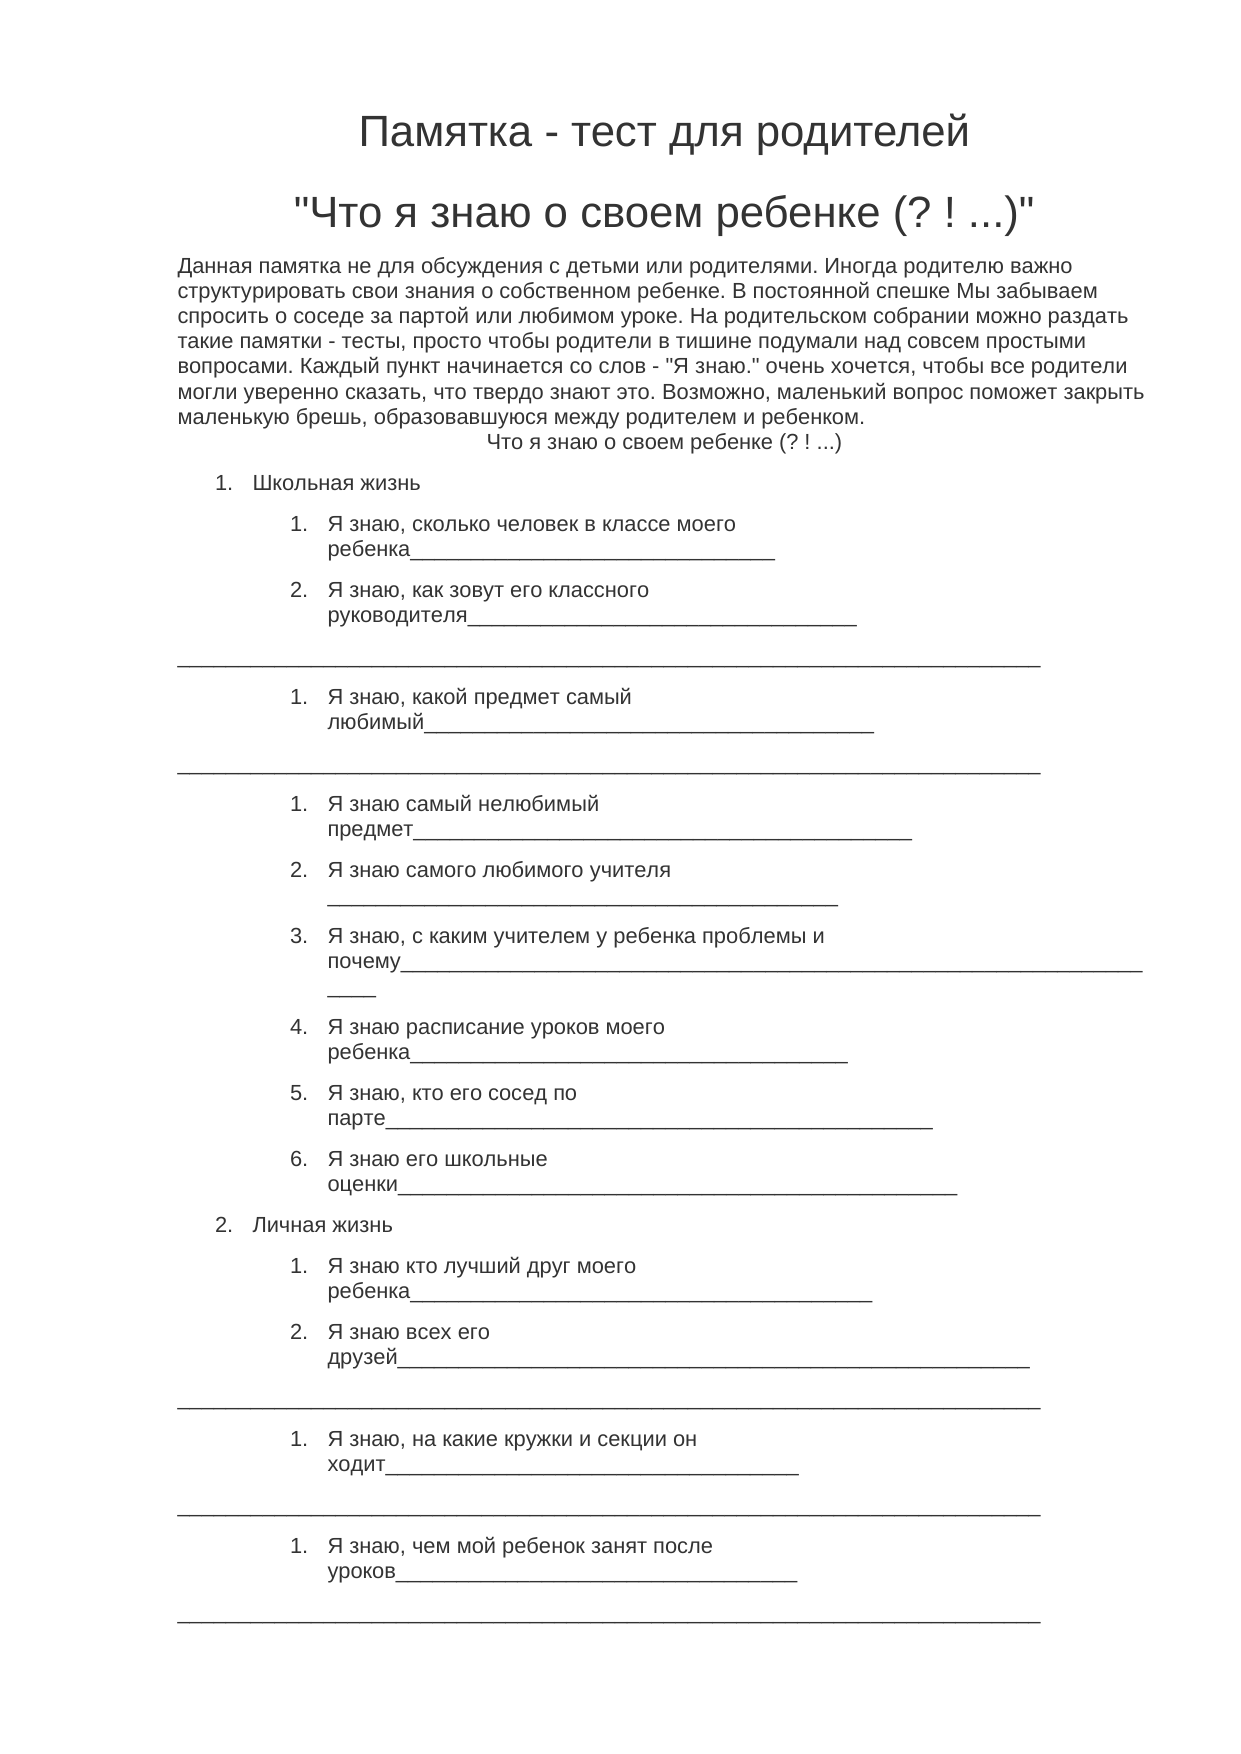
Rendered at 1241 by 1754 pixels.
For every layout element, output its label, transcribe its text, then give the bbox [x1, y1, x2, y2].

text Данная памятка не для обсуждения с детьми или родителями. Иногда родителю важно структурировать свои знания о собственном ребенке. В постоянной спешке Мы забываем спросить о соседе за партой или любимом уроке. На родительском собрании можно раздать такие памятки - тесты, просто чтобы родители в тишине подумали над совсем простыми вопросами. Каждый пункт начинается со слов - "Я знаю." очень хочется, чтобы все родители могли уверенно сказать, что твердо знают это. Возможно, маленький вопрос поможет закрыть маленькую брешь, образовавшуюся между родителем и ребенком. [177, 253, 1152, 429]
text "Что я знаю о своем ребенке (? ! ...)" [177, 187, 1152, 237]
list Я знаю, на какие кружки и секции он ходит__________________________________ [290, 1426, 1152, 1476]
text _______________________________________________________________________ [177, 643, 1152, 668]
list Я знаю всех его друзей____________________________________________________ [290, 1319, 1152, 1369]
list Я знаю самого любимого учителя __________________________________________ [290, 857, 1152, 907]
list Личная жизнь [215, 1212, 1152, 1237]
list Я знаю, чем мой ребенок занят после уроков_________________________________ [290, 1533, 1152, 1583]
list Я знаю расписание уроков моего ребенка____________________________________ [290, 1014, 1152, 1064]
text _______________________________________________________________________ [177, 750, 1152, 775]
text Памятка - тест для родителей [177, 105, 1152, 155]
list Я знаю самый нелюбимый предмет_________________________________________ [290, 791, 1152, 841]
list Школьная жизнь [215, 470, 1152, 495]
list Я знаю, кто его сосед по парте_____________________________________________ [290, 1080, 1152, 1130]
text Что я знаю о своем ребенке (? ! ...) [177, 429, 1152, 454]
list Я знаю, с каким учителем у ребенка проблемы и почему_________________________________________________________________ [290, 923, 1152, 998]
text _______________________________________________________________________ [177, 1385, 1152, 1410]
text _______________________________________________________________________ [177, 1599, 1152, 1624]
list Я знаю, сколько человек в классе моего ребенка______________________________ [290, 511, 1152, 561]
text _______________________________________________________________________ [177, 1492, 1152, 1517]
list Я знаю его школьные оценки______________________________________________ [290, 1146, 1152, 1196]
list Я знаю кто лучший друг моего ребенка______________________________________ [290, 1253, 1152, 1303]
list Я знаю, какой предмет самый любимый_____________________________________ [290, 684, 1152, 734]
list Я знаю, как зовут его классного руководителя________________________________ [290, 577, 1152, 627]
